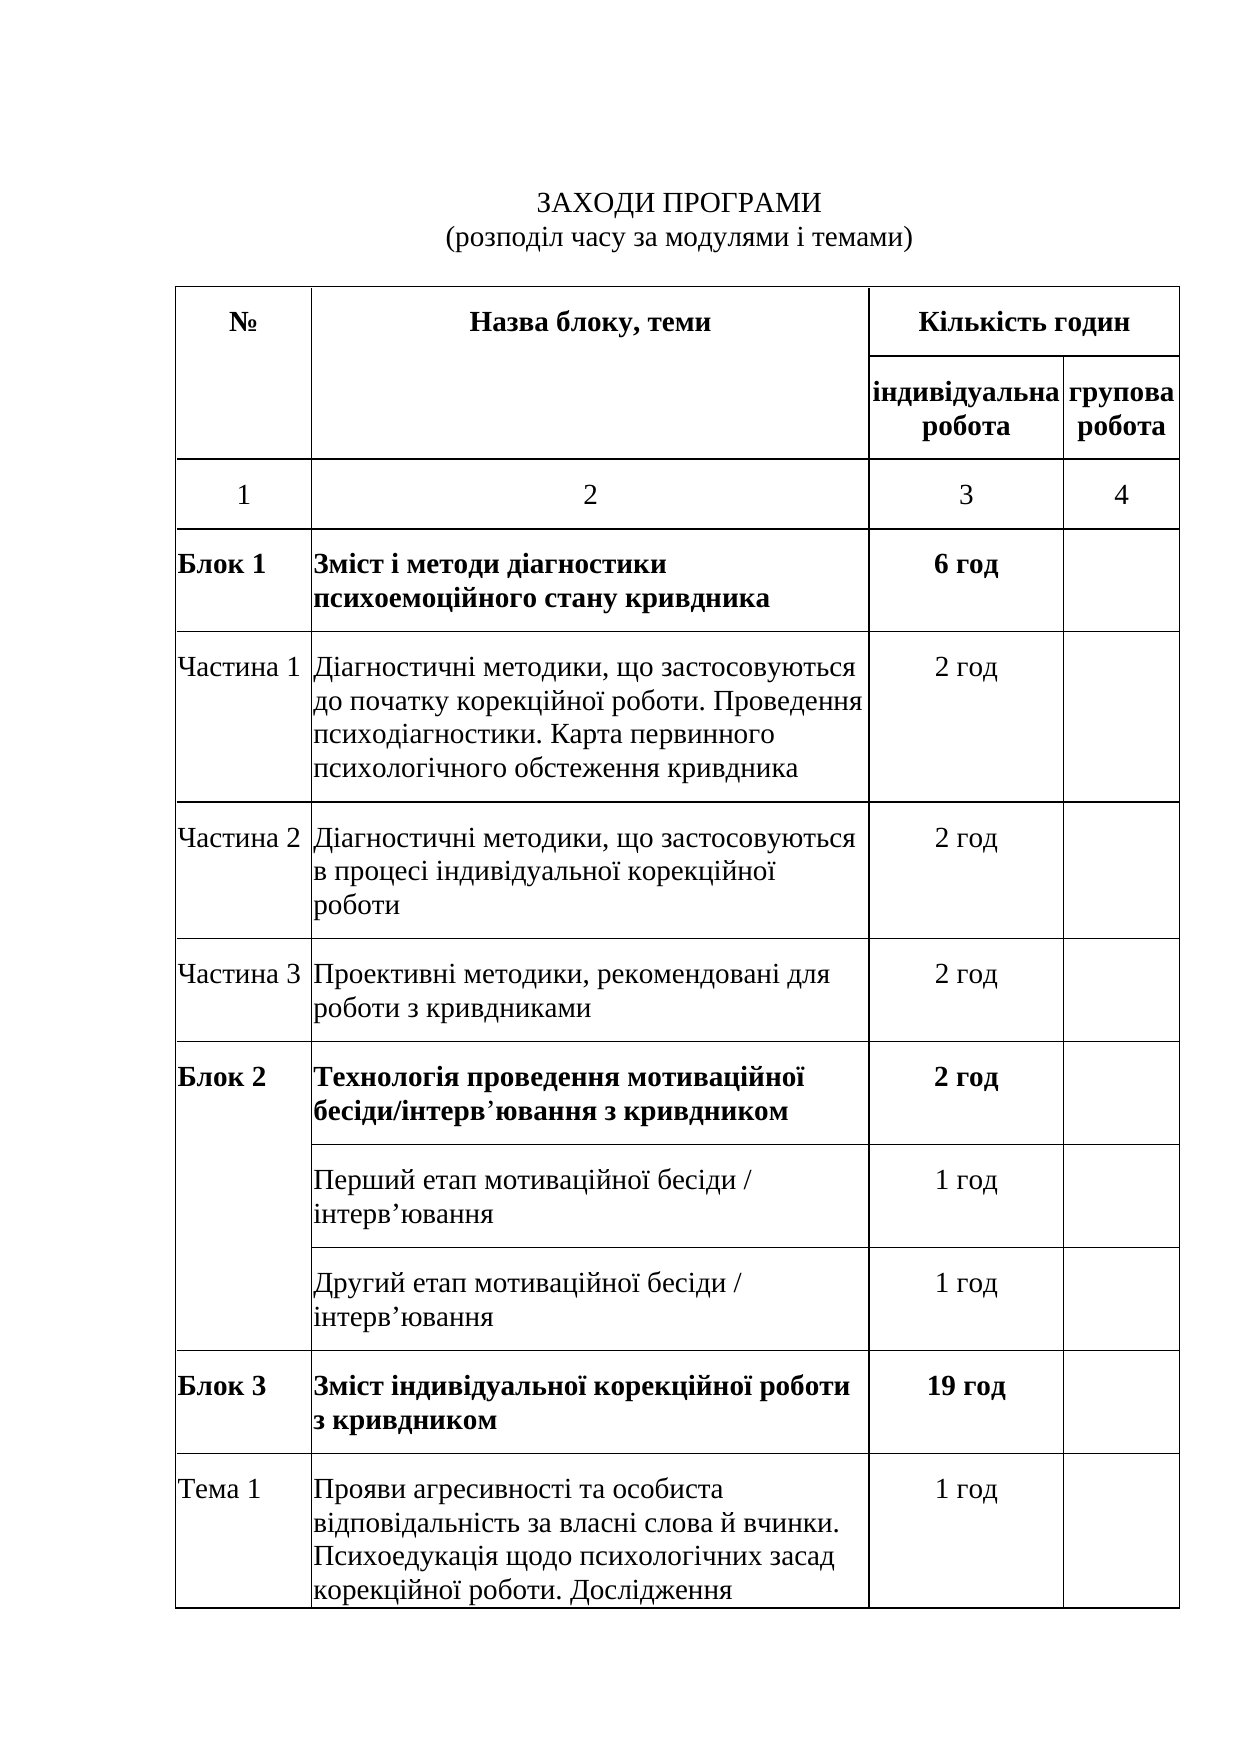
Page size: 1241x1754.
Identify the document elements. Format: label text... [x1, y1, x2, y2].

table_cell [1064, 1351, 1179, 1453]
table_cell [1064, 1248, 1179, 1349]
table_cell 6 год [870, 530, 1063, 631]
table_header Назва блоку, теми [312, 287, 869, 458]
table_cell Зміст і методи діагностики психоемоційного стану кривдника [312, 530, 868, 631]
table_cell 2 год [870, 1042, 1063, 1143]
table_cell 2 год [870, 939, 1063, 1041]
table_cell Перший етап мотиваційної бесіди / інтерв’ювання [312, 1145, 868, 1247]
table_header № [176, 287, 311, 458]
table_cell 1 год [870, 1454, 1063, 1607]
table_cell Діагностичні методики, що застосовуються до початку корекційної роботи. Проведення психодіагностики. Карта первинного психологічного обстеження кривдника [312, 632, 868, 801]
table_cell [1064, 1454, 1179, 1607]
table_cell [1064, 1145, 1179, 1247]
table_cell [1064, 632, 1179, 801]
table_cell Частина 1 [176, 632, 311, 801]
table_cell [312, 1454, 868, 1607]
table_cell Частина 2 [176, 802, 311, 937]
table_cell Тема 1 [176, 1454, 311, 1607]
text (розподіл часу за модулями і темами) [177, 219, 1181, 252]
table_cell Блок 2 [176, 1042, 311, 1349]
table_cell 1 [176, 459, 311, 528]
text ЗАХОДИ ПРОГРАМИ [177, 185, 1181, 219]
table_cell 4 [1064, 460, 1179, 528]
table_cell Блок 1 [176, 529, 311, 631]
table_cell 2 [312, 460, 868, 528]
table_cell 2 год [870, 803, 1063, 937]
table_cell 19 год [870, 1351, 1063, 1453]
table_cell групова робота [1064, 357, 1179, 458]
table_cell [1064, 803, 1179, 937]
table_cell 3 [870, 460, 1063, 528]
table_header Кількість годин [870, 287, 1179, 355]
table_cell індивідуальна робота [870, 357, 1063, 458]
table_cell [1064, 1042, 1179, 1143]
table_cell Проективні методики, рекомендовані для роботи з кривдниками [312, 939, 868, 1041]
table_cell [1064, 939, 1179, 1041]
table_cell [1064, 530, 1179, 631]
table_cell Технологія проведення мотиваційної бесіди/інтерв’ювання з кривдником [312, 1042, 868, 1143]
table_cell 1 год [870, 1248, 1063, 1349]
table_cell 1 год [870, 1145, 1063, 1247]
table_cell Діагностичні методики, що застосовуються в процесі індивідуальної корекційної роботи [312, 803, 868, 937]
table_cell Другий етап мотиваційної бесіди / інтерв’ювання [312, 1248, 868, 1349]
table_cell Частина 3 [176, 939, 311, 1041]
table_cell Блок 3 [176, 1351, 311, 1453]
table_cell 2 год [870, 632, 1063, 801]
table_cell Зміст індивідуальної корекційної роботи з кривдником [312, 1351, 868, 1453]
